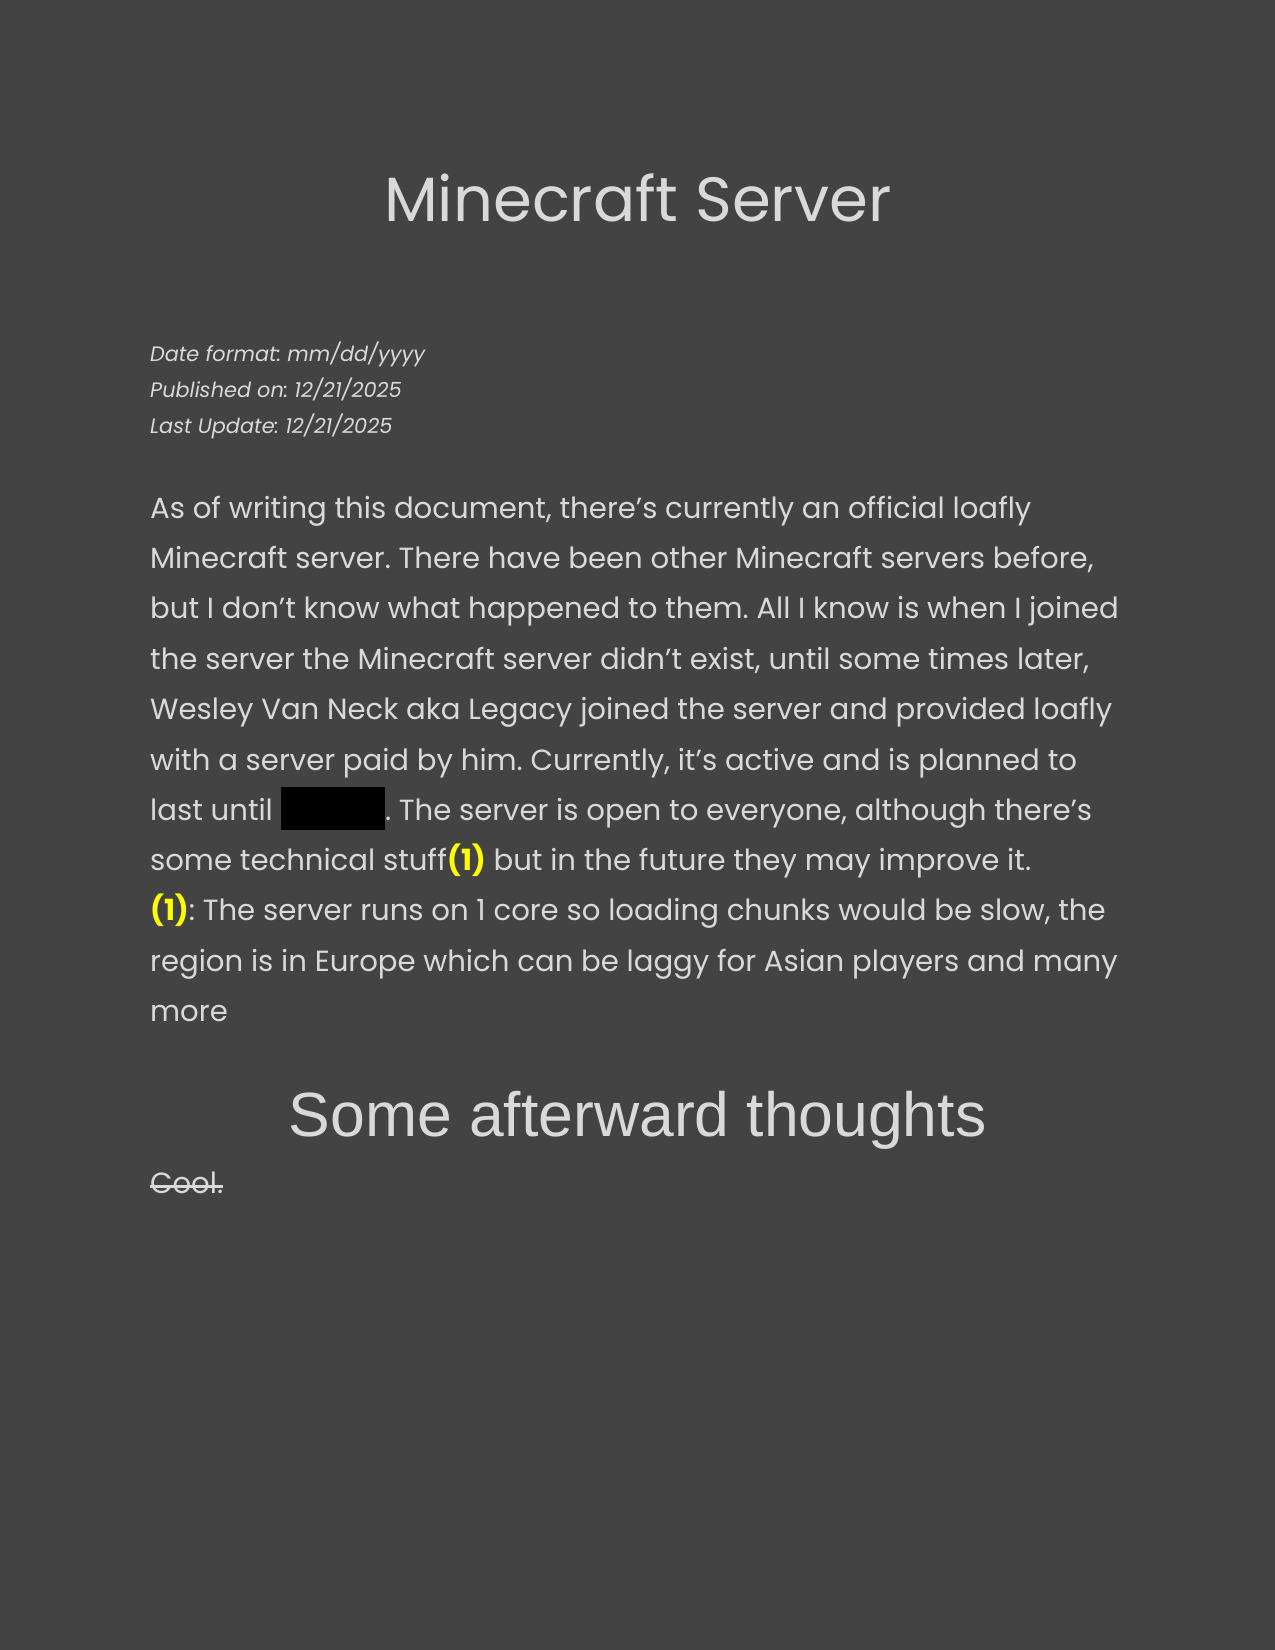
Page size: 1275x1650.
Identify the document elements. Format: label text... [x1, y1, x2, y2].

text Cool. [150, 1160, 1125, 1204]
text Last Update: 12/21/2025 [150, 409, 1125, 441]
text Minecraft Server [150, 150, 1125, 244]
text Published on: 12/21/2025 [150, 373, 1125, 405]
text Date format: mm/dd/yyyy [150, 337, 1125, 369]
text As of writing this document, there’s currently an official loafly Minecraft server. There have been other Minecraft servers before, but I don’t know what happened to them. All I know is when I joined the server the Minecraft server didn’t exist, until some times later, Wesley Van Neck aka Legacy joined the server and provided loafly with a server paid by him. Currently, it’s active and is planned to last until ####.. The server is open to everyone, although there’s some technical stuff(1) but in the future they may improve it. [150, 485, 1125, 881]
text Some afterward thoughts [150, 1078, 1125, 1149]
text (1): The server runs on 1 core so loading chunks would be slow, the region is in Europe which can be laggy for Asian players and many more [150, 887, 1125, 1032]
